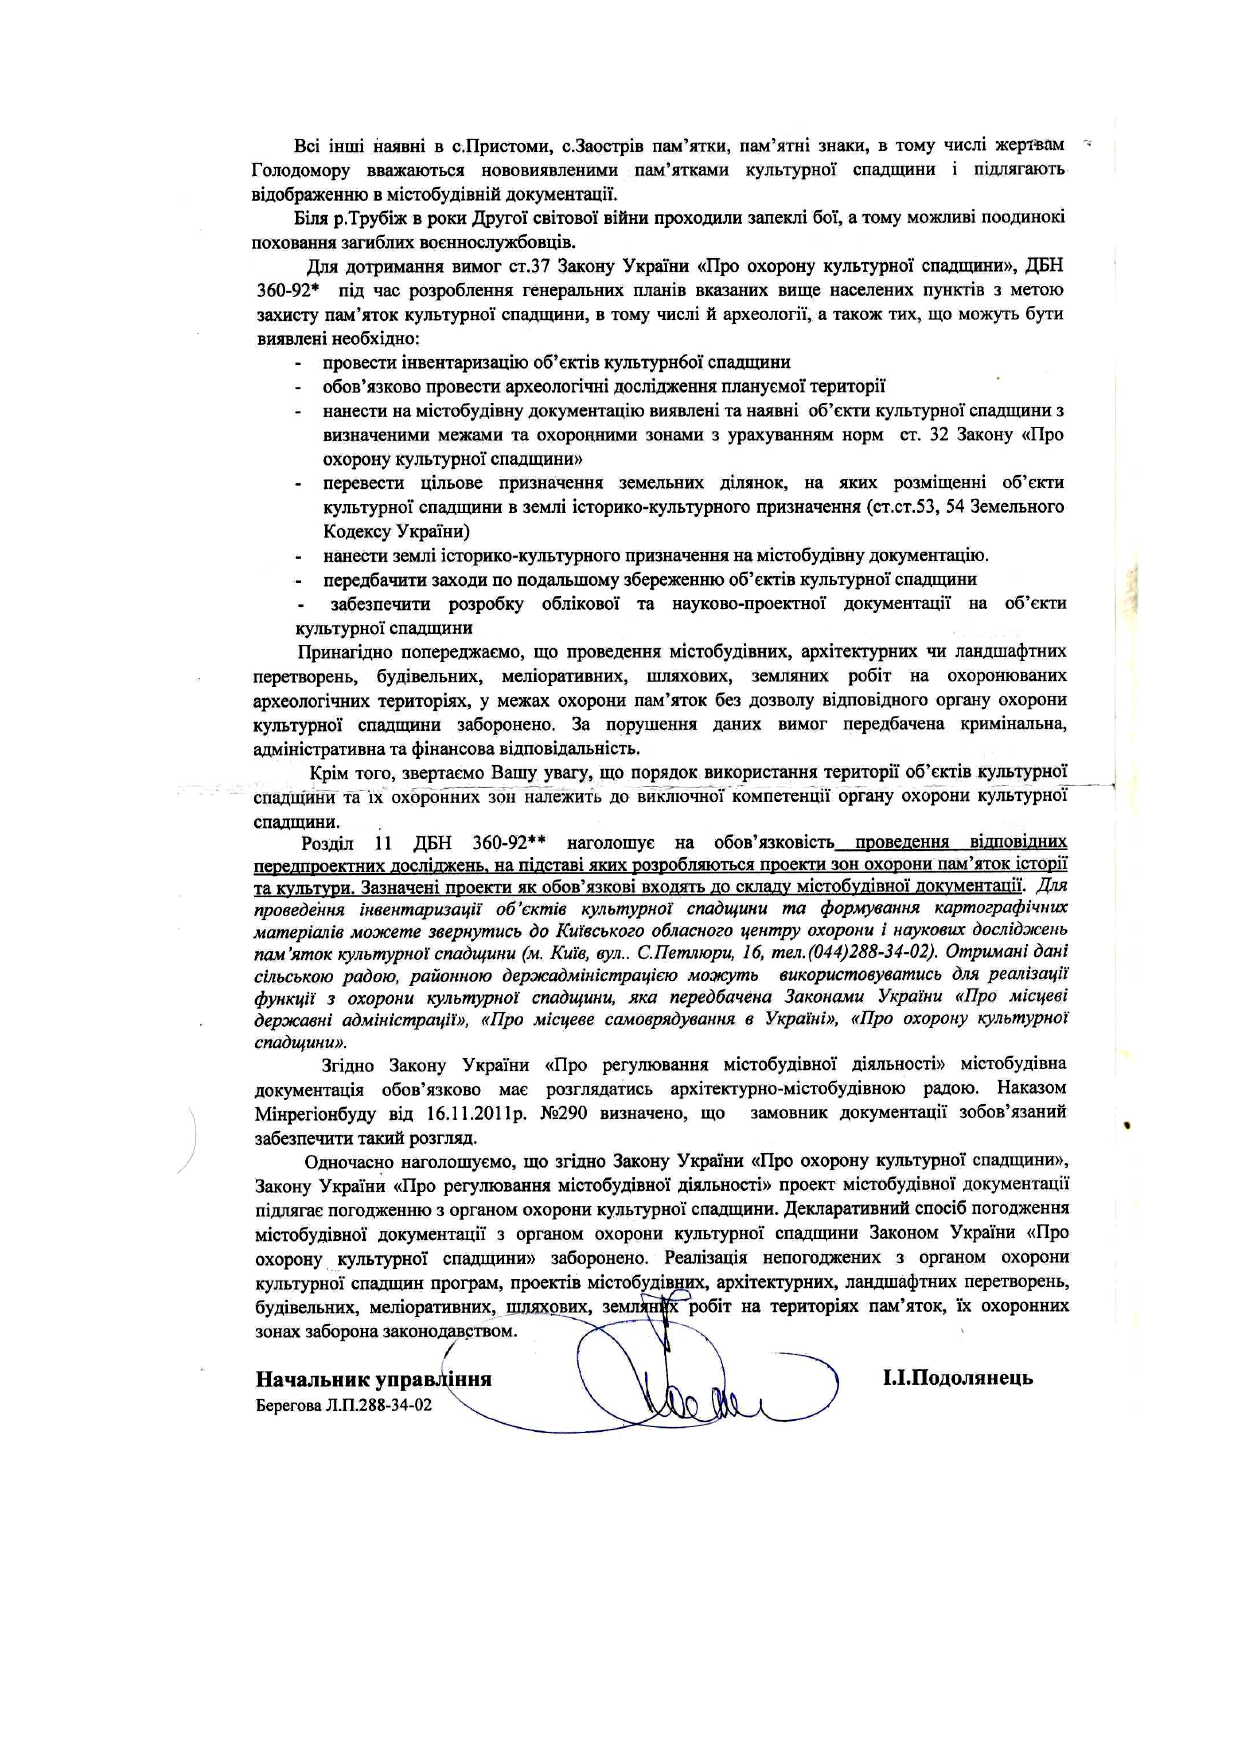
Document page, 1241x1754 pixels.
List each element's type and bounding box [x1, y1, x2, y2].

picture [177, 118, 1152, 1459]
